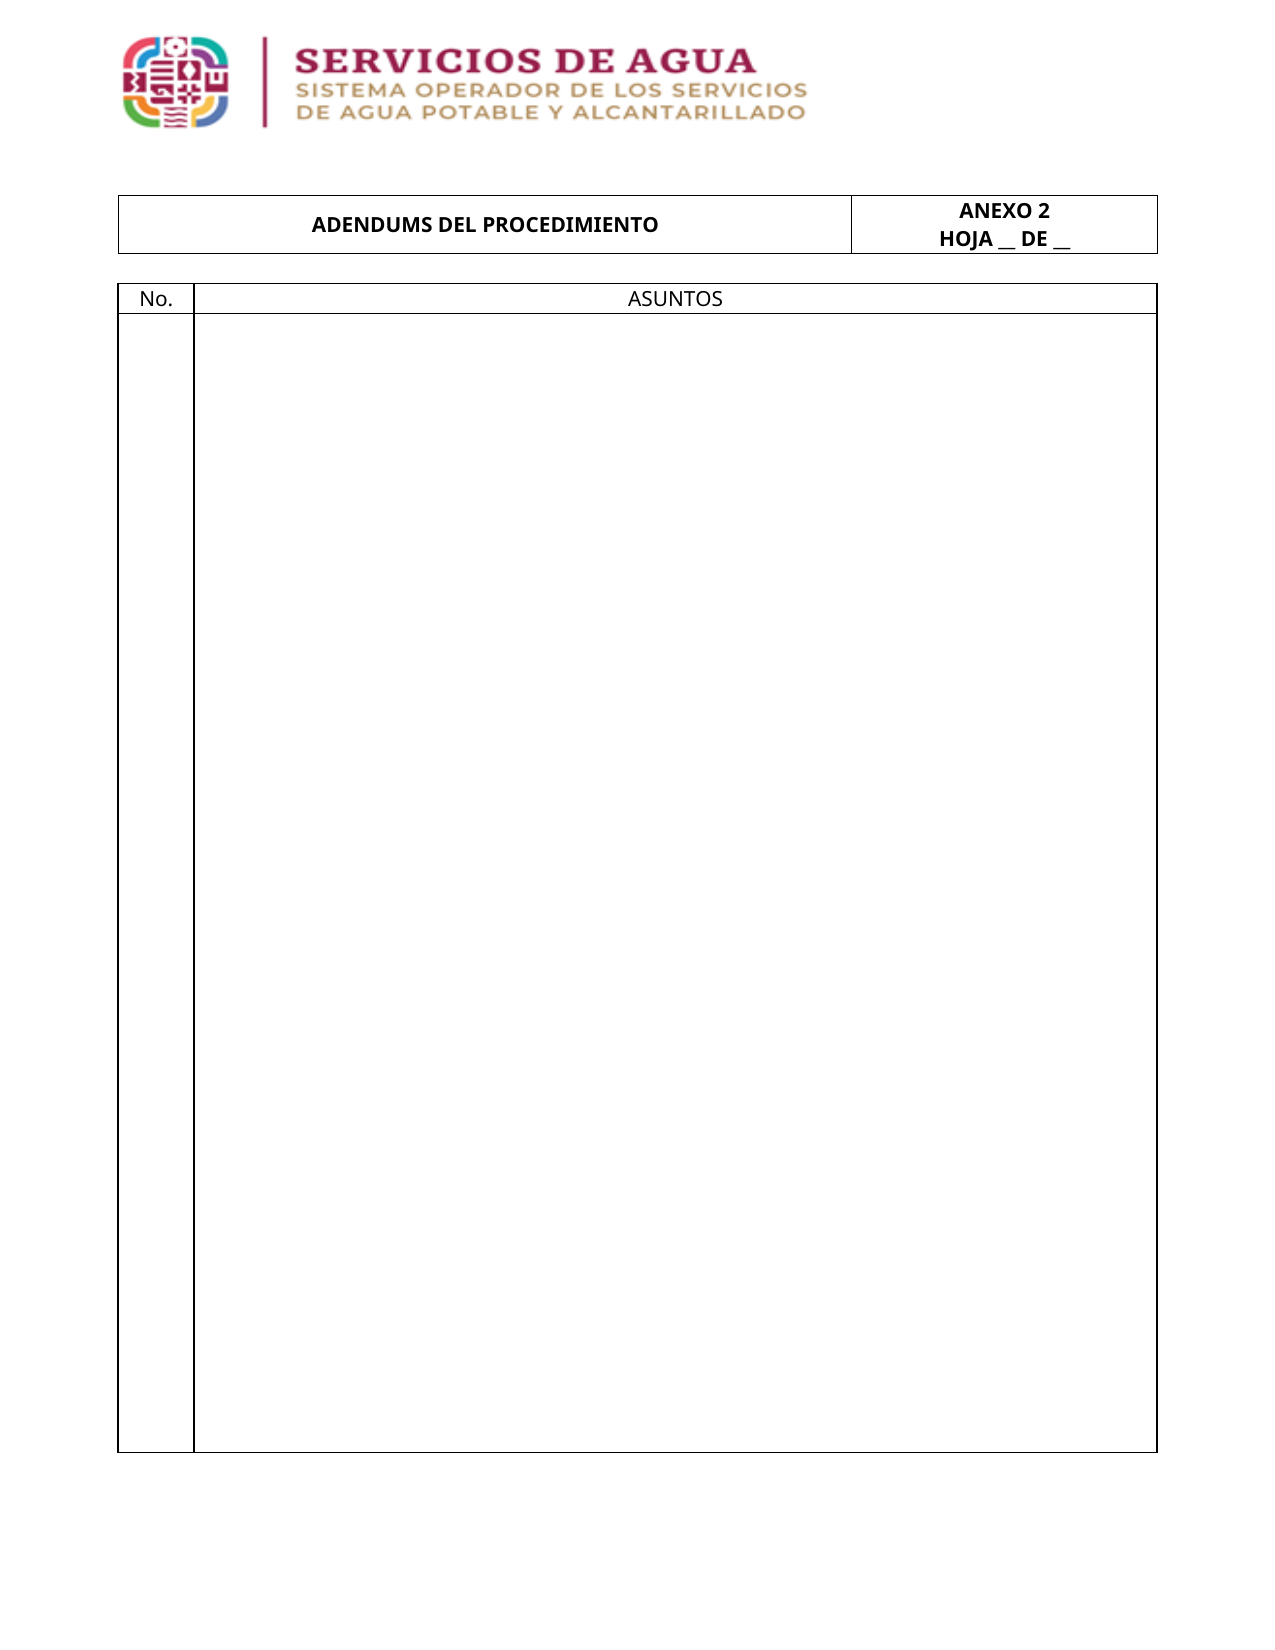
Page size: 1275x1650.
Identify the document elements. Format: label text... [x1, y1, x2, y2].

table_header ANEXO 2 HOJA __ DE __ [852, 196, 1157, 253]
table_cell [119, 314, 193, 1451]
table_header ASUNTOS [195, 284, 1156, 312]
table_header No. [119, 284, 193, 312]
table_header ADENDUMS DEL PROCEDIMIENTO [119, 196, 851, 253]
table_cell [195, 314, 1156, 1451]
picture [118, 26, 816, 144]
